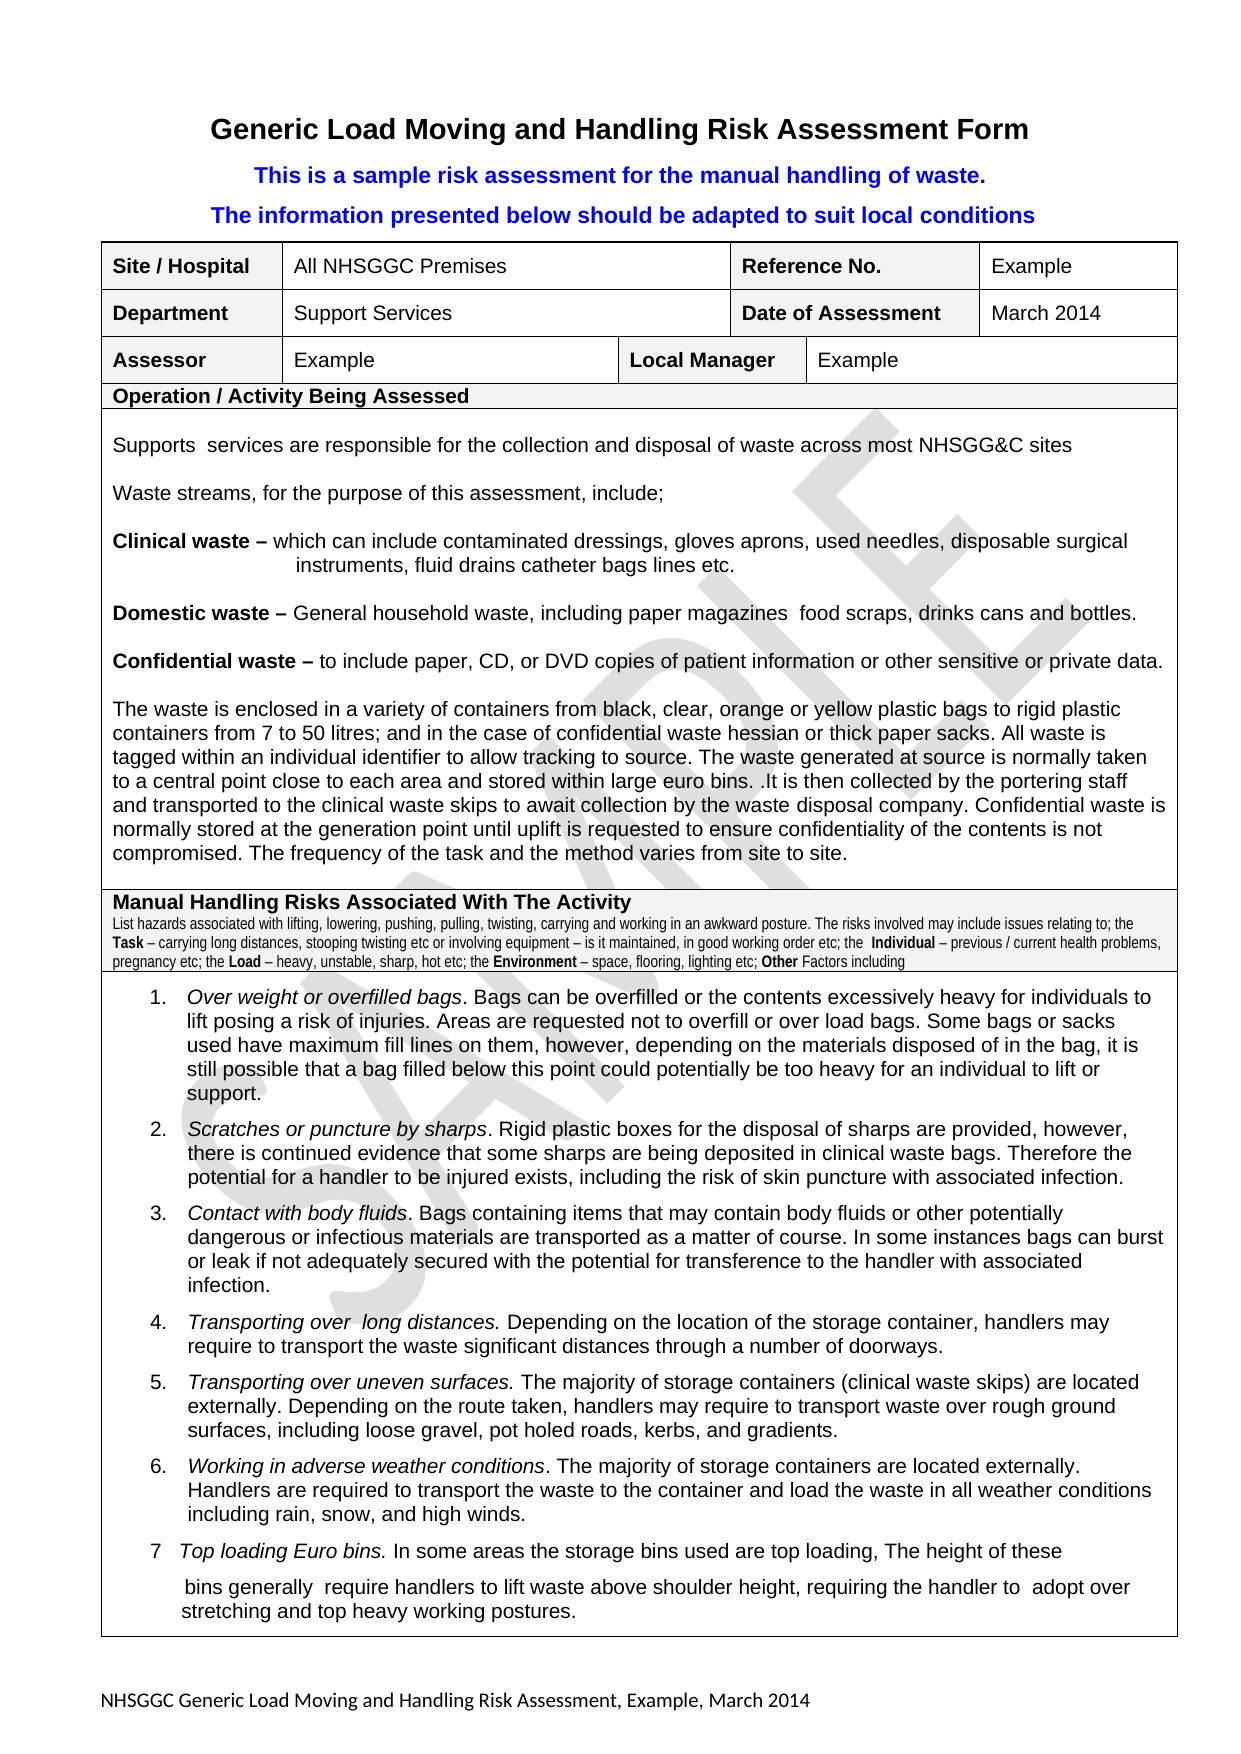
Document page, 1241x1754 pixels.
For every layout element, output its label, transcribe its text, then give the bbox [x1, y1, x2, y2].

table_cell Supports services are responsible for the collection and disposal of waste across most NHSGG&C sites Waste streams, for the purpose of this assessment, include; Clinical waste – which can include contaminated dressings, gloves aprons, used needles, disposable surgical instruments, fluid drains catheter bags lines etc. Domestic waste – General household waste, including paper magazines food scraps, drinks cans and bottles. Confidential waste – to include paper, CD, or copies of patient information or other sensitive or private data. The waste is enclosed in a variety of containers from black, clear, orange or yellow plastic bags to rigid plastic containers from 7 to 50 litres; and in the case of confidential waste hessian or thick paper sacks. All waste is tagged within an individual identifier to allow tracking to source. The waste generated at source is normally taken to a central point close to each area and stored within large euro bins. .It is then collected by the portering staff and transported to the clinical waste skips to await collection by the waste disposal company. Confidential waste is normally stored at the generation point until uplift is requested to ensure confidentiality of the contents is not compromised. The frequency of the task and the method varies from site to site. [102, 409, 1177, 888]
table_cell Example [807, 337, 1177, 383]
table_header All NHSGGC Premises [283, 243, 730, 289]
text Generic Load Moving and Handling Risk Assessment Form [100, 112, 1140, 146]
table_cell Local Manager [619, 337, 806, 383]
table_cell Department [102, 290, 282, 336]
table_cell Over weight or overfilled bags. Bags can be overfilled or the contents excessively heavy for individuals to lift posing a risk of injuries. Areas are requested not to overfill or over load bags. Some bags or sacks used have maximum fill lines on them, however, depending on the materials disposed of in the bag, it is still possible that a bag filled below this point could potentially be too heavy for an individual to lift or support. Scratches or puncture by sharps. Rigid plastic boxes for the disposal of sharps are provided, however, there is continued evidence that some sharps are being deposited in clinical waste bags. Therefore the potential for a handler to be injured exists, including the risk of skin puncture with associated infection. Contact with body fluids. Bags containing items that may contain body fluids or other potentially dangerous or infectious materials are transported as a matter of course. In some instances bags can burst or leak if not adequately secured with the potential for transference to the handler with associated infection. Transporting over long distances. Depending on the location of the storage container, handlers may require to transport the waste significant distances through a number of doorways. Transporting over uneven surfaces. The majority of storage containers (clinical waste skips) are located externally. Depending on the route taken, handlers may require to transport waste over rough ground surfaces, including loose gravel, pot holed roads, kerbs, and gradients. Working in adverse weather conditions. The majority of storage containers are located externally. Handlers are required to transport the waste to the container and load the waste in all weather conditions including rain, snow, and high winds. 7 Top loading Euro bins. In some areas the storage bins used are top loading, The height of these bins generally require handlers to lift waste above shoulder height, requiring the handler to adopt over stretching and top heavy working postures. [102, 972, 1177, 1636]
table_cell Manual Handling Risks Associated With The Activity List hazards associated with lifting, lowering, pushing, pulling, twisting, carrying and working in an awkward posture. The risks involved may include issues relating to; the Task – carrying long distances, stooping twisting etc or involving equipment – is it maintained, in good working order etc; the Individual – previous / current health problems, pregnancy etc; the Load – heavy, unstable, sharp, hot etc; the Environment – space, flooring, lighting etc; Other Factors including [102, 890, 1177, 971]
table_header Reference No. [731, 243, 979, 289]
table_cell Operation / Activity Being Assessed [102, 384, 1177, 408]
table_header Site / Hospital [102, 243, 282, 289]
table_cell Date of Assessment [731, 290, 979, 336]
text The information presented below should be adapted to suit local conditions [100, 202, 1140, 228]
table_cell Support Services [283, 290, 730, 336]
table_cell March 2014 [980, 290, 1177, 336]
table_cell Example [283, 337, 618, 383]
table_cell Assessor [102, 337, 282, 383]
table_header Example [980, 243, 1177, 289]
text This is a sample risk assessment for the manual handling of waste. [100, 162, 1140, 189]
